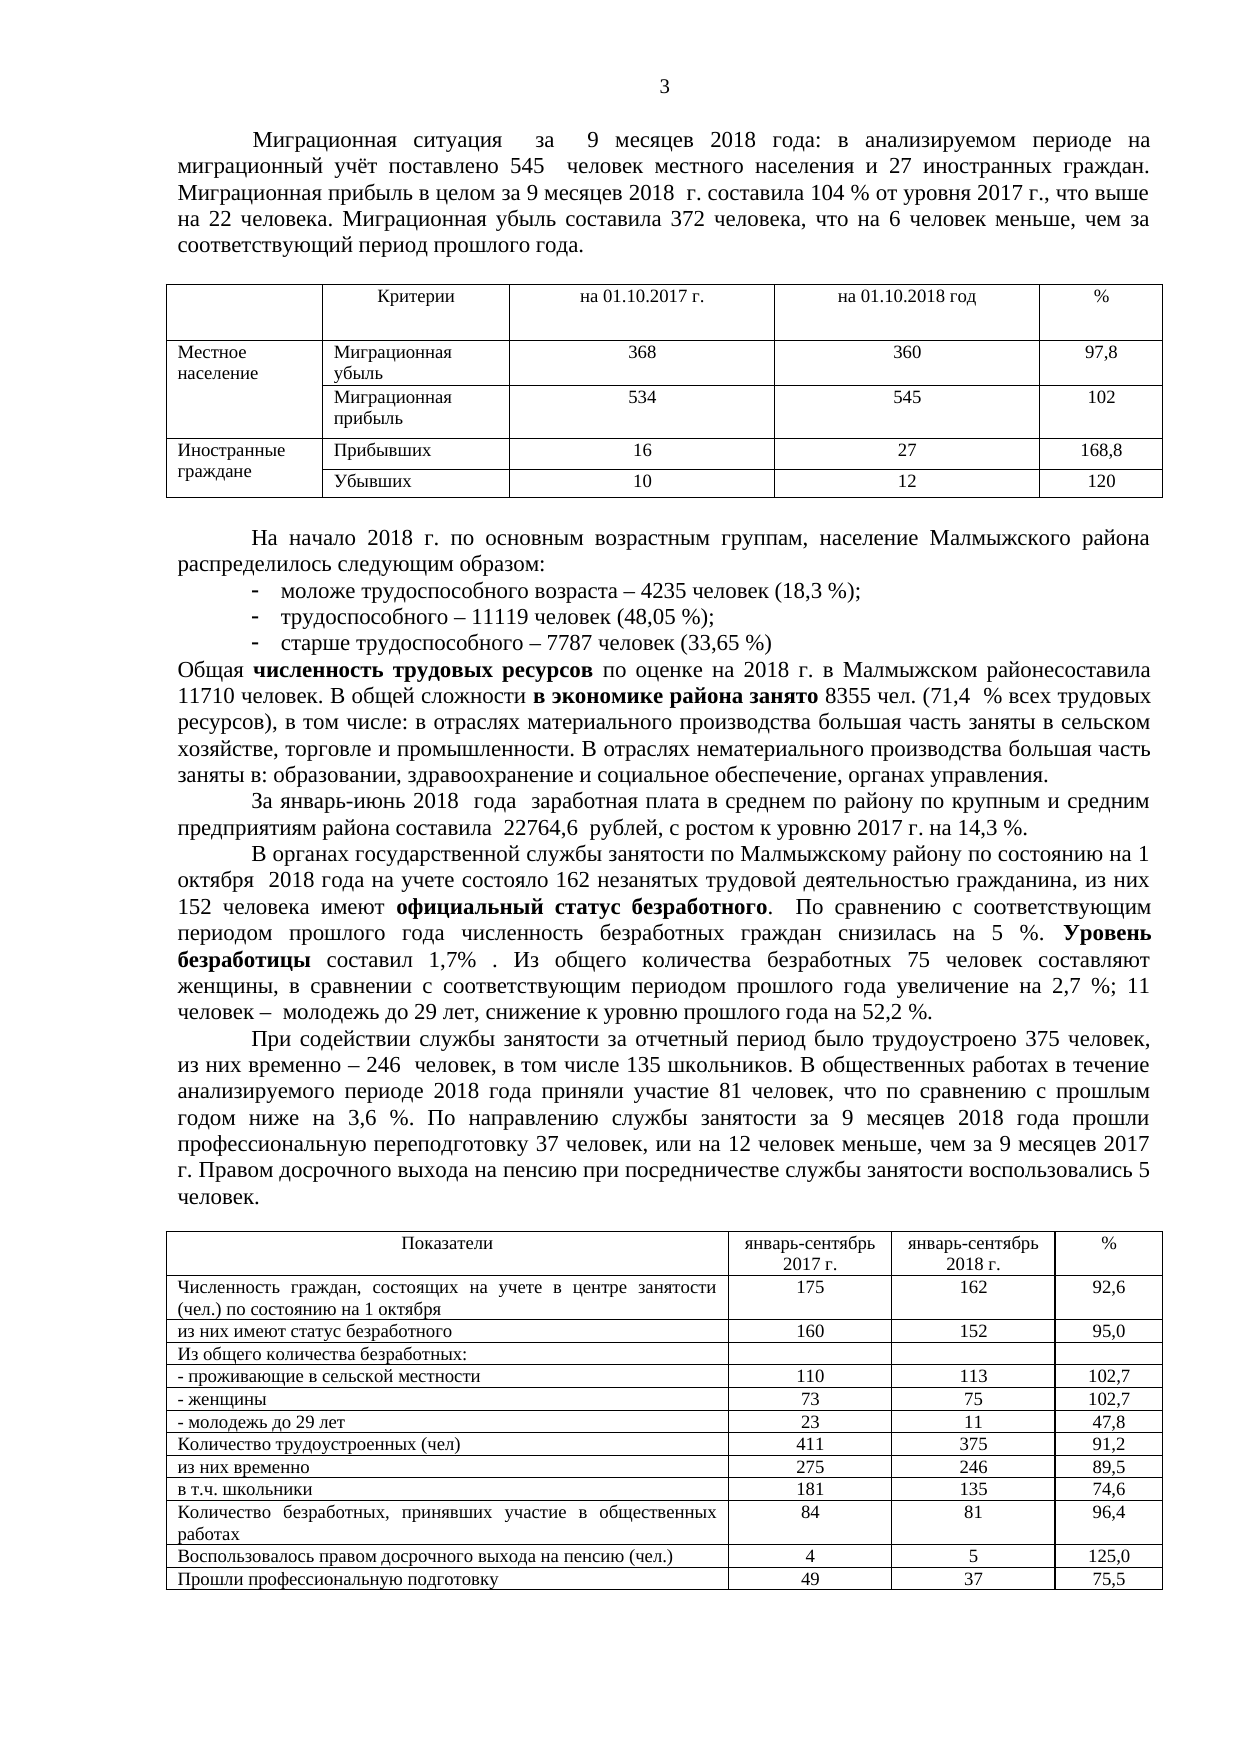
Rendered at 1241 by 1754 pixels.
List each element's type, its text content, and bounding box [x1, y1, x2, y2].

table_cell 368 [510, 341, 774, 384]
table_cell 5 [892, 1545, 1054, 1567]
list трудоспособного – 11119 человек (48,05 %); [177, 603, 1152, 629]
table_cell 152 [892, 1320, 1054, 1342]
table_header на 01.10.2018 год [775, 285, 1039, 339]
table_cell Из общего количества безработных: [167, 1343, 728, 1364]
table_cell - проживающие в сельской местности [167, 1365, 728, 1387]
table_cell Воспользовалось правом досрочного выхода на пенсию (чел.) [167, 1545, 728, 1567]
table_cell 12 [775, 470, 1039, 497]
text За январь-июнь 2018 года заработная плата в среднем по району по крупным и средним предприятиям района составила 22764,6 рублей, с ростом к уровню 2017 г. на 14,3 %. [177, 787, 1152, 840]
table_header Показатели [167, 1232, 728, 1275]
table_cell 120 [1040, 470, 1162, 497]
table_cell 275 [729, 1456, 891, 1477]
table_cell 360 [775, 341, 1039, 384]
table_cell Численность граждан, состоящих на учете в центре занятости (чел.) по состоянию на 1 октября [167, 1276, 728, 1319]
table_cell 37 [892, 1568, 1054, 1589]
table_cell 75,5 [1056, 1568, 1162, 1589]
table_cell 375 [892, 1433, 1054, 1455]
table_cell 246 [892, 1456, 1054, 1477]
table_cell 534 [510, 386, 774, 438]
table_cell 49 [729, 1568, 891, 1589]
table_cell 11 [892, 1411, 1054, 1432]
text В органах государственной службы занятости по Малмыжскому району по состоянию на 1 октября 2018 года на учете состояло 162 незанятых трудовой деятельностью гражданина, из них 152 человека имеют официальный статус безработного. По сравнению с соответствующим периодом прошлого года численность безработных граждан снизилась на 5 %. Уровень безработицы составил 1,7% . Из общего количества безработных 75 человек составляют женщины, в сравнении с соответствующим периодом прошлого года увеличение на 2,7 %; 11 человек – молодежь до 29 лет, снижение к уровню прошлого года на 52,2 %. [177, 840, 1152, 1025]
table_cell 4 [729, 1545, 891, 1567]
table_cell 135 [892, 1478, 1054, 1500]
table_cell 16 [510, 439, 774, 469]
table_cell Прибывших [323, 439, 509, 469]
table_cell 91,2 [1056, 1433, 1162, 1455]
table_cell 175 [729, 1276, 891, 1319]
table_cell 75 [892, 1388, 1054, 1409]
table_cell - женщины [167, 1388, 728, 1409]
table_cell 96,4 [1056, 1501, 1162, 1544]
table_cell Миграционная прибыль [323, 386, 509, 438]
table_cell 113 [892, 1365, 1054, 1387]
table_cell Местное население [167, 341, 322, 438]
table_header январь-сентябрь 2018 г. [892, 1232, 1054, 1275]
table_cell из них временно [167, 1456, 728, 1477]
table_header [167, 285, 322, 339]
table_cell из них имеют статус безработного [167, 1320, 728, 1342]
table_cell 125,0 [1056, 1545, 1162, 1567]
table_cell 84 [729, 1501, 891, 1544]
table_cell 47,8 [1056, 1411, 1162, 1432]
table_header % [1056, 1232, 1162, 1275]
table_cell 95,0 [1056, 1320, 1162, 1342]
table_cell 23 [729, 1411, 891, 1432]
table_cell 545 [775, 386, 1039, 438]
table_header % [1040, 285, 1162, 339]
table_header Критерии [323, 285, 509, 339]
table_cell Количество безработных, принявших участие в общественных работах [167, 1501, 728, 1544]
table_cell [892, 1343, 1054, 1364]
table_cell 102 [1040, 386, 1162, 438]
table_header январь-сентябрь 2017 г. [729, 1232, 891, 1275]
table_cell 10 [510, 470, 774, 497]
table_cell 74,6 [1056, 1478, 1162, 1500]
table_cell Убывших [323, 470, 509, 497]
table_cell 27 [775, 439, 1039, 469]
table_cell в т.ч. школьники [167, 1478, 728, 1500]
table_cell 160 [729, 1320, 891, 1342]
table_cell 89,5 [1056, 1456, 1162, 1477]
table_cell 168,8 [1040, 439, 1162, 469]
table_cell Прошли профессиональную подготовку [167, 1568, 728, 1589]
table_cell 181 [729, 1478, 891, 1500]
list На начало 2018 г. по основным возрастным группам, население Малмыжского района распределилось следующим образом: [177, 524, 1152, 577]
list моложе трудоспособного возраста – 4235 человек (18,3 %); [177, 577, 1152, 603]
table_cell 92,6 [1056, 1276, 1162, 1319]
table_cell 97,8 [1040, 341, 1162, 384]
table_cell [729, 1343, 891, 1364]
table_cell - молодежь до 29 лет [167, 1411, 728, 1432]
text Общая численность трудовых ресурсов по оценке на 2018 г. в Малмыжском районесоставила 11710 человек. В общей сложности в экономике района занято 8355 чел. (71,4 % всех трудовых ресурсов), в том числе: в отраслях материального производства большая часть заняты в сельском хозяйстве, торговле и промышленности. В отраслях нематериального производства большая часть заняты в: образовании, здравоохранение и социальное обеспечение, органах управления. [177, 656, 1152, 787]
text При содействии службы занятости за отчетный период было трудоустроено 375 человек, из них временно – 246 человек, в том числе 135 школьников. В общественных работах в течение анализируемого периоде 2018 года приняли участие 81 человек, что по сравнению с прошлым годом ниже на 3,6 %. По направлению службы занятости за 9 месяцев 2018 года прошли профессиональную переподготовку 37 человек, или на 12 человек меньше, чем за 9 месяцев 2017 г. Правом досрочного выхода на пенсию при посредничестве службы занятости воспользовались 5 человек. [177, 1025, 1152, 1209]
table_cell [1056, 1343, 1162, 1364]
table_cell 102,7 [1056, 1388, 1162, 1409]
table_cell 102,7 [1056, 1365, 1162, 1387]
table_header на 01.10.2017 г. [510, 285, 774, 339]
table_cell 81 [892, 1501, 1054, 1544]
table_cell 162 [892, 1276, 1054, 1319]
table_cell Количество трудоустроенных (чел) [167, 1433, 728, 1455]
text Миграционная ситуация за 9 месяцев 2018 года: в анализируемом периоде на миграционный учёт поставлено 545 человек местного населения и 27 иностранных граждан. Миграционная прибыль в целом за 9 месяцев 2018 г. составила 104 % от уровня 2017 г., что выше на 22 человека. Миграционная убыль составила 372 человека, что на 6 человек меньше, чем за соответствующий период прошлого года. [177, 126, 1152, 258]
table_cell Миграционная убыль [323, 341, 509, 384]
table_cell 110 [729, 1365, 891, 1387]
table_cell 73 [729, 1388, 891, 1409]
list старше трудоспособного – 7787 человек (33,65 %) [177, 629, 1152, 656]
table_cell Иностранные граждане [167, 439, 322, 497]
table_cell 411 [729, 1433, 891, 1455]
